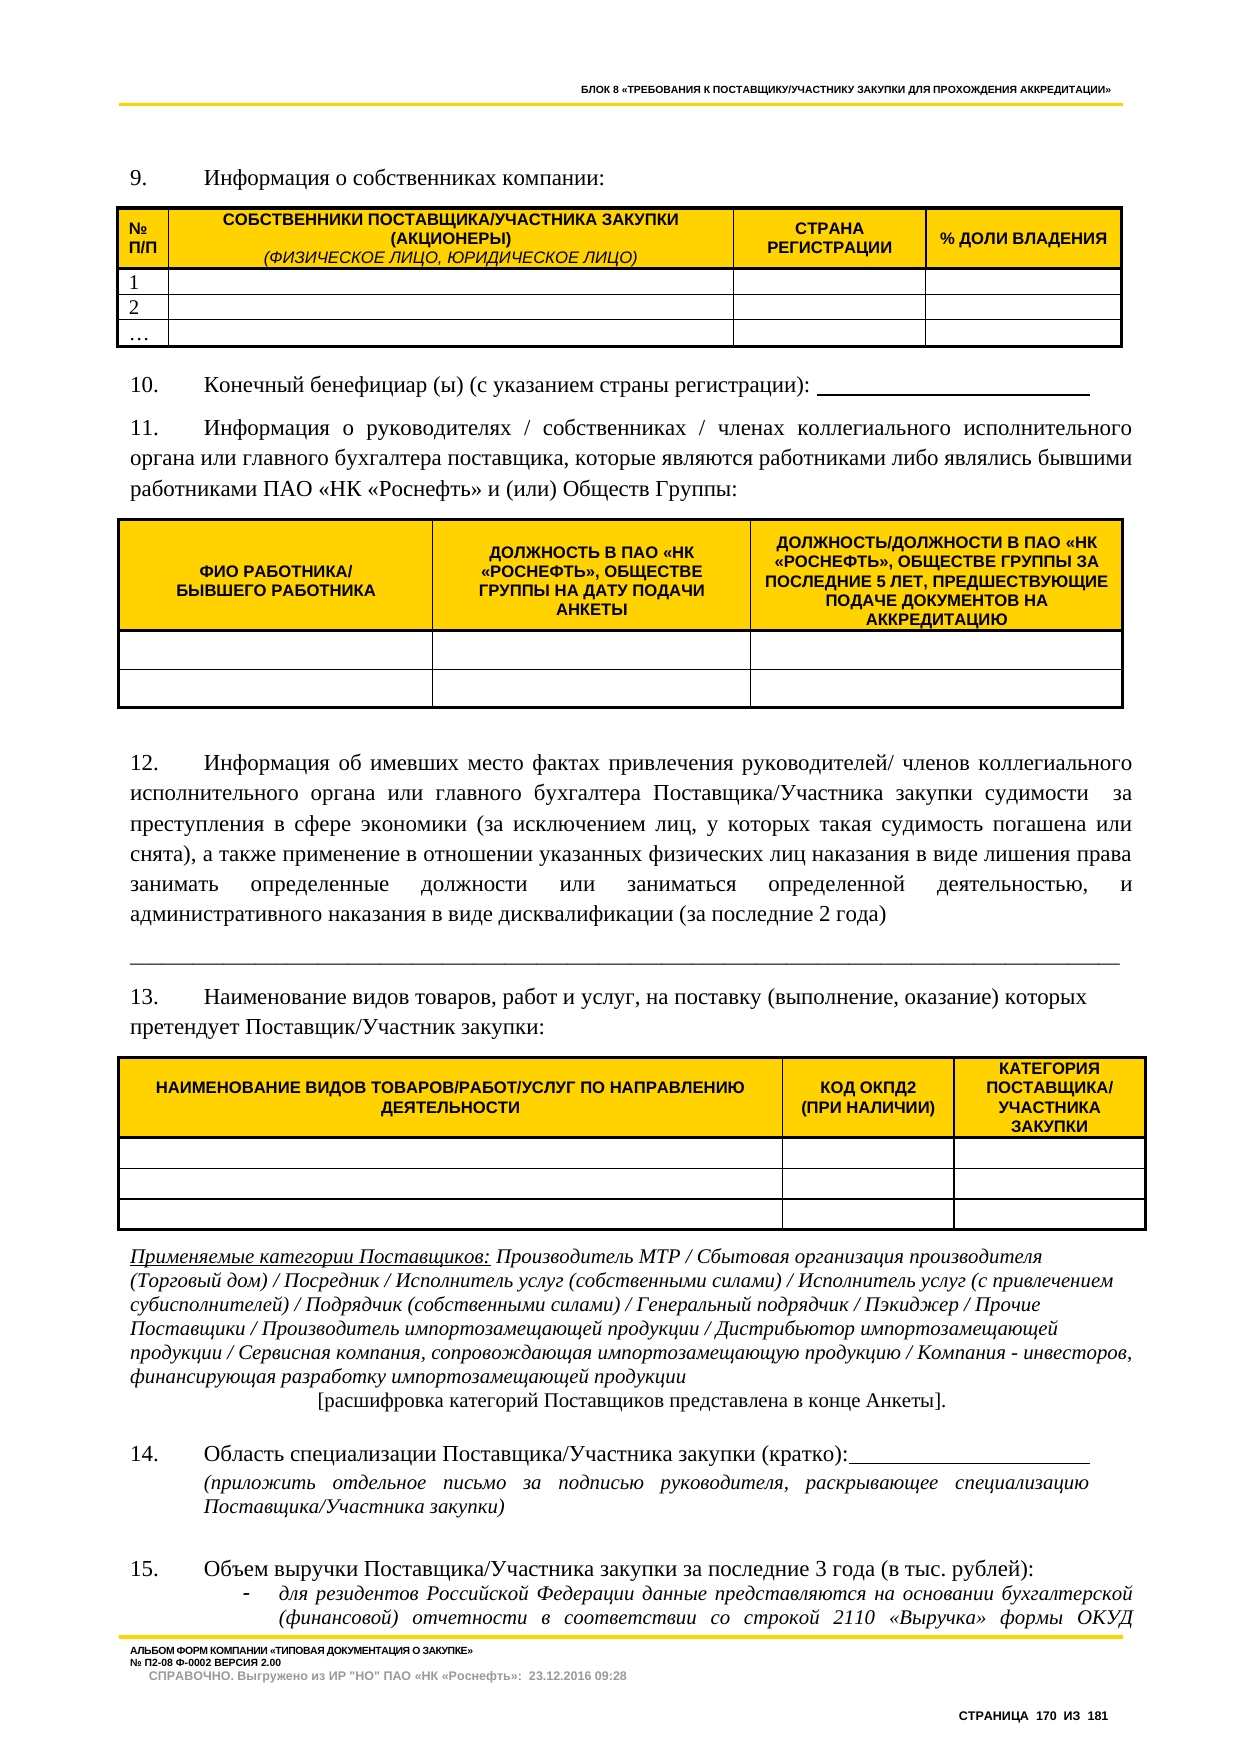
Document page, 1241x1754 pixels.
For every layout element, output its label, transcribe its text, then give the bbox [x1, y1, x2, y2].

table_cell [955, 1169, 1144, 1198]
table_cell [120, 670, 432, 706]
list Информация о собственниках компании: [130, 164, 1134, 190]
text (приложить отдельное письмо за подписью руководителя, раскрывающее специализацию Поставщика/Участника закупки) [204, 1470, 1089, 1518]
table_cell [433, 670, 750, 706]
list 15. Объем выручки Поставщика/Участника закупки за последние 3 года (в тыс. рублей): [130, 1555, 1134, 1581]
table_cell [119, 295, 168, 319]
list [расшифровка категорий Поставщиков представлена в конце Анкеты]. [130, 1388, 1134, 1412]
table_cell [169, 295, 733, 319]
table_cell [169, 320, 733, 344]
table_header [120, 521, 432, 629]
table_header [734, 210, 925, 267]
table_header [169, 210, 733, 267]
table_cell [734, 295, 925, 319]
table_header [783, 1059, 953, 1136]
list Применяемые категории Поставщиков: Производитель МТР / Сбытовая организация производителя (Торговый дом) / Посредник / Исполнитель услуг (собственными силами) / Исполнитель услуг (с привлечением субисполнителей) / Подрядчик (собственными силами) / Генеральный подрядчик / Пэкиджер / Прочие Поставщики / Производитель импортозамещающей продукции / Дистрибьютор импортозамещающей продукции / Сервисная компания, сопровождающая импортозамещающую продукцию / Компания - инвесторов, финансирующая разработку импортозамещающей продукции [130, 1244, 1134, 1388]
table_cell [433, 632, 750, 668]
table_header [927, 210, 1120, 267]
list Информация о руководителях / собственниках / членах коллегиального исполнительного органа или главного бухгалтера поставщика, которые являются работниками либо являлись бывшими работниками ПАО «НК «Роснефть» и (или) Обществ Группы: [130, 414, 1134, 501]
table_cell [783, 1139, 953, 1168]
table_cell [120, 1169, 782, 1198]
list Информация об имевших место фактах привлечения руководителей/ членов коллегиального исполнительного органа или главного бухгалтера Поставщика/Участника закупки судимости за преступления в сфере экономики (за исключением лиц, у которых такая судимость погашена или снята), а также применение в отношении указанных физических лиц наказания в виде лишения права занимать определенные должности или заниматься определенной деятельностью, и административного наказания в виде дисквалификации (за последние 2 года) [130, 749, 1134, 927]
list Конечный бенефициар (ы) (с указанием страны регистрации): [130, 372, 1134, 398]
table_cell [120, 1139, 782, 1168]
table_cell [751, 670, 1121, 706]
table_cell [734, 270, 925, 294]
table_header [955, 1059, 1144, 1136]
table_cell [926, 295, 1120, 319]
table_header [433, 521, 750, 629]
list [241, 1581, 1134, 1629]
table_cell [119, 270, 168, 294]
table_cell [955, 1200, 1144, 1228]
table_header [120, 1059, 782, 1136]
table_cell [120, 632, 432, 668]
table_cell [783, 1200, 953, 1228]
list _______________________________________________________________________________________________ [130, 943, 1134, 967]
list 13. Наименование видов товаров, работ и услуг, на поставку (выполнение, оказание) которых претендует Поставщик/Участник закупки: [130, 983, 1134, 1039]
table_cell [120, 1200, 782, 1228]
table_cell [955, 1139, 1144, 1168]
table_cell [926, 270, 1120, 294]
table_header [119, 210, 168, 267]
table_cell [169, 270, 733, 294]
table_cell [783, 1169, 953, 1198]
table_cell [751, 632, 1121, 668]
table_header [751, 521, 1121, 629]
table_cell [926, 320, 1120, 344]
list 14. Область специализации Поставщика/Участника закупки (кратко): [130, 1440, 1134, 1466]
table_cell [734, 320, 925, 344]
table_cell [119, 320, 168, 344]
